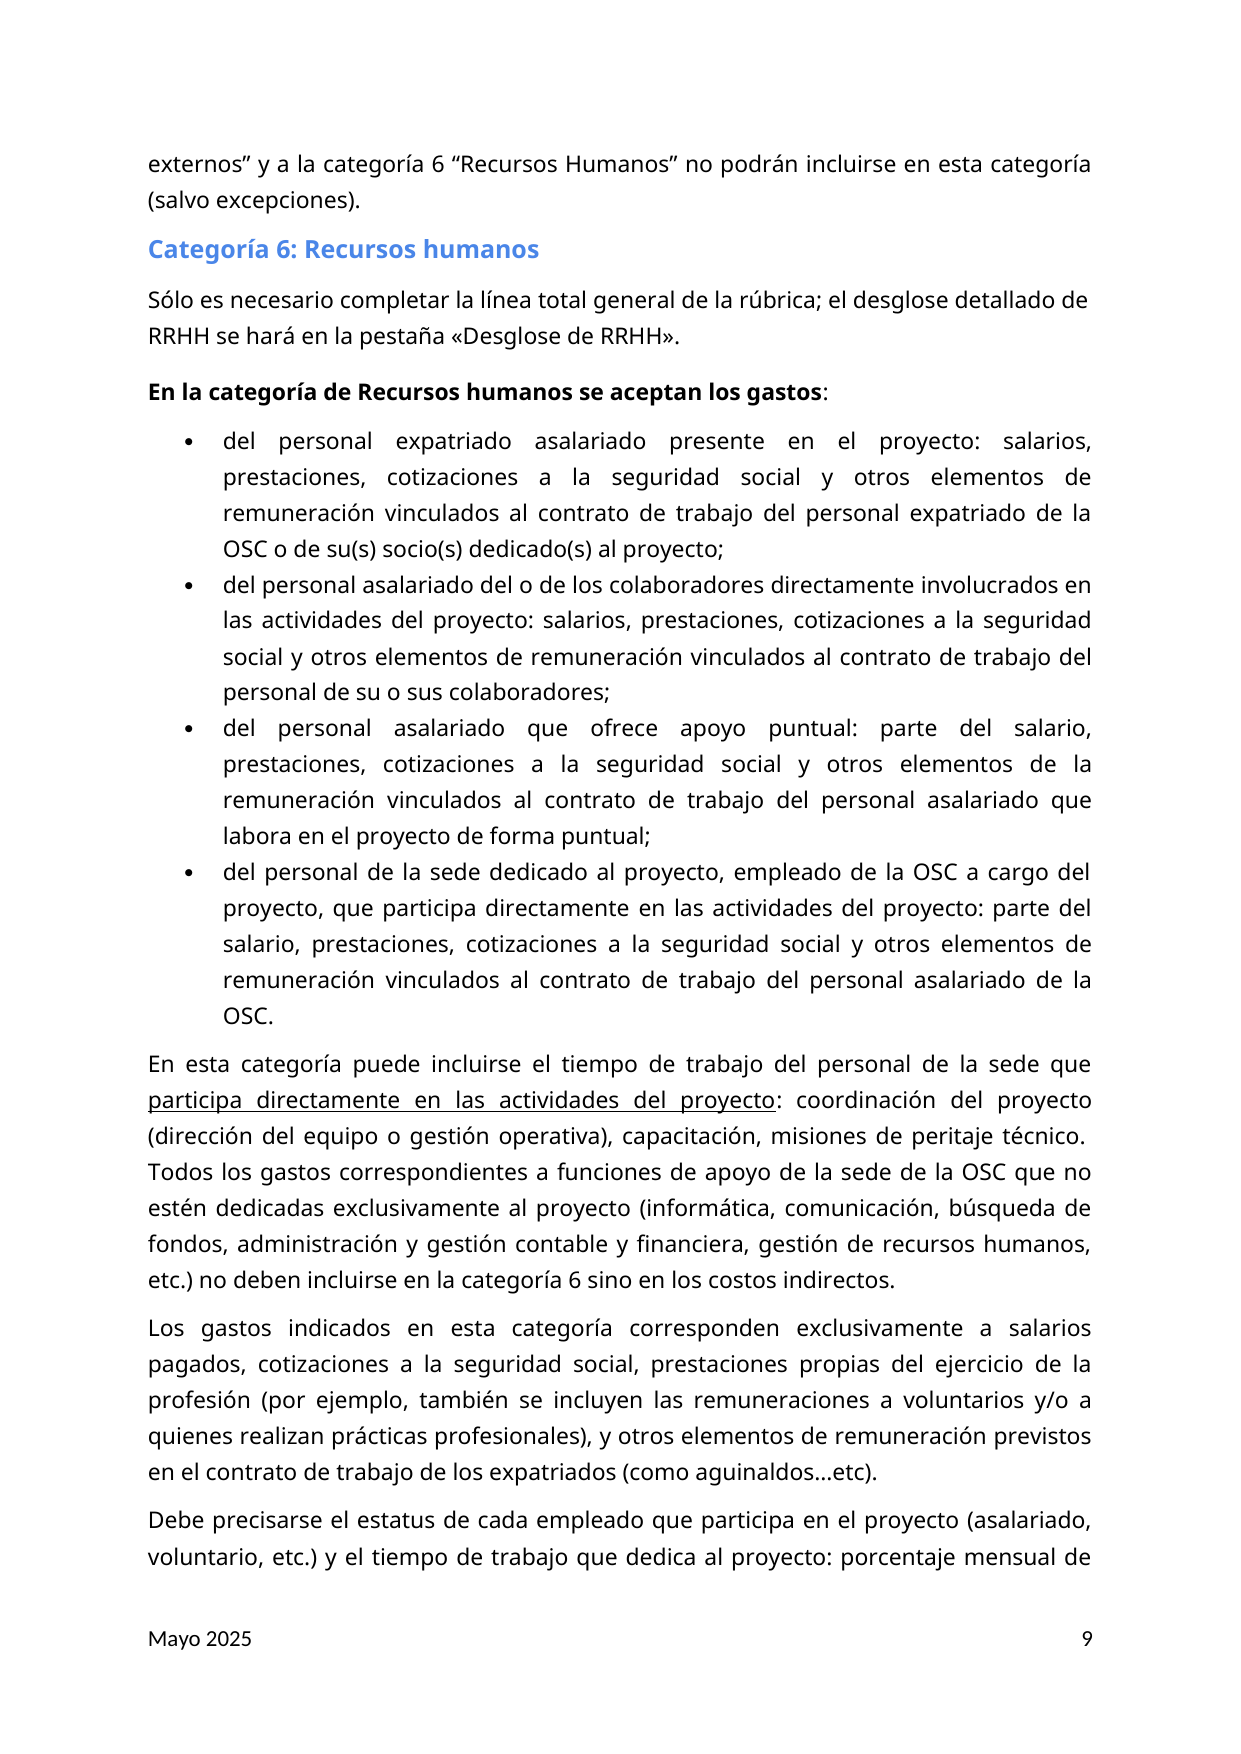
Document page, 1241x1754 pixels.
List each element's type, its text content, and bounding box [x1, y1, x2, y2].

text Los gastos indicados en esta categoría corresponden exclusivamente a salarios pagados, cotizaciones a la seguridad social, prestaciones propias del ejercicio de la profesión (por ejemplo, también se incluyen las remuneraciones a voluntarios y/o a quienes realizan prácticas profesionales), y otros elementos de remuneración previstos en el contrato de trabajo de los expatriados (como aguinaldos…etc). [148, 1312, 1093, 1487]
text En esta categoría puede incluirse el tiempo de trabajo del personal de la sede que participa directamente en las actividades del proyecto: coordinación del proyecto (dirección del equipo o gestión operativa), capacitación, misiones de peritaje técnico. Todos los gastos correspondientes a funciones de apoyo de la sede de la OSC que no estén dedicadas exclusivamente al proyecto (informática, comunicación, búsqueda de fondos, administración y gestión contable y financiera, gestión de recursos humanos, etc.) no deben incluirse en la categoría 6 sino en los costos indirectos. [148, 1048, 1093, 1295]
list del personal asalariado del o de los colaboradores directamente involucrados en las actividades del proyecto: salarios, prestaciones, cotizaciones a la seguridad social y otros elementos de remuneración vinculados al contrato de trabajo del personal de su o sus colaboradores; [185, 568, 1093, 708]
text Sólo es necesario completar la línea total general de la rúbrica; el desglose detallado de RRHH se hará en la pestaña «Desglose de RRHH». [148, 284, 1093, 351]
text Categoría 6: Recursos humanos [148, 232, 1093, 266]
list del personal expatriado asalariado presente en el proyecto: salarios, prestaciones, cotizaciones a la seguridad social y otros elementos de remuneración vinculados al contrato de trabajo del personal expatriado de la OSC o de su(s) socio(s) dedicado(s) al proyecto; [185, 425, 1093, 564]
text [148, 1504, 1093, 1572]
list del personal asalariado que ofrece apoyo puntual: parte del salario, prestaciones, cotizaciones a la seguridad social y otros elementos de la remuneración vinculados al contrato de trabajo del personal asalariado que labora en el proyecto de forma puntual; [185, 712, 1093, 851]
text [148, 148, 1093, 215]
text En la categoría de Recursos humanos se aceptan los gastos: [148, 376, 1093, 408]
list del personal de la sede dedicado al proyecto, empleado de la OSC a cargo del proyecto, que participa directamente en las actividades del proyecto: parte del salario, prestaciones, cotizaciones a la seguridad social y otros elementos de remuneración vinculados al contrato de trabajo del personal asalariado de la OSC. [185, 856, 1093, 1031]
